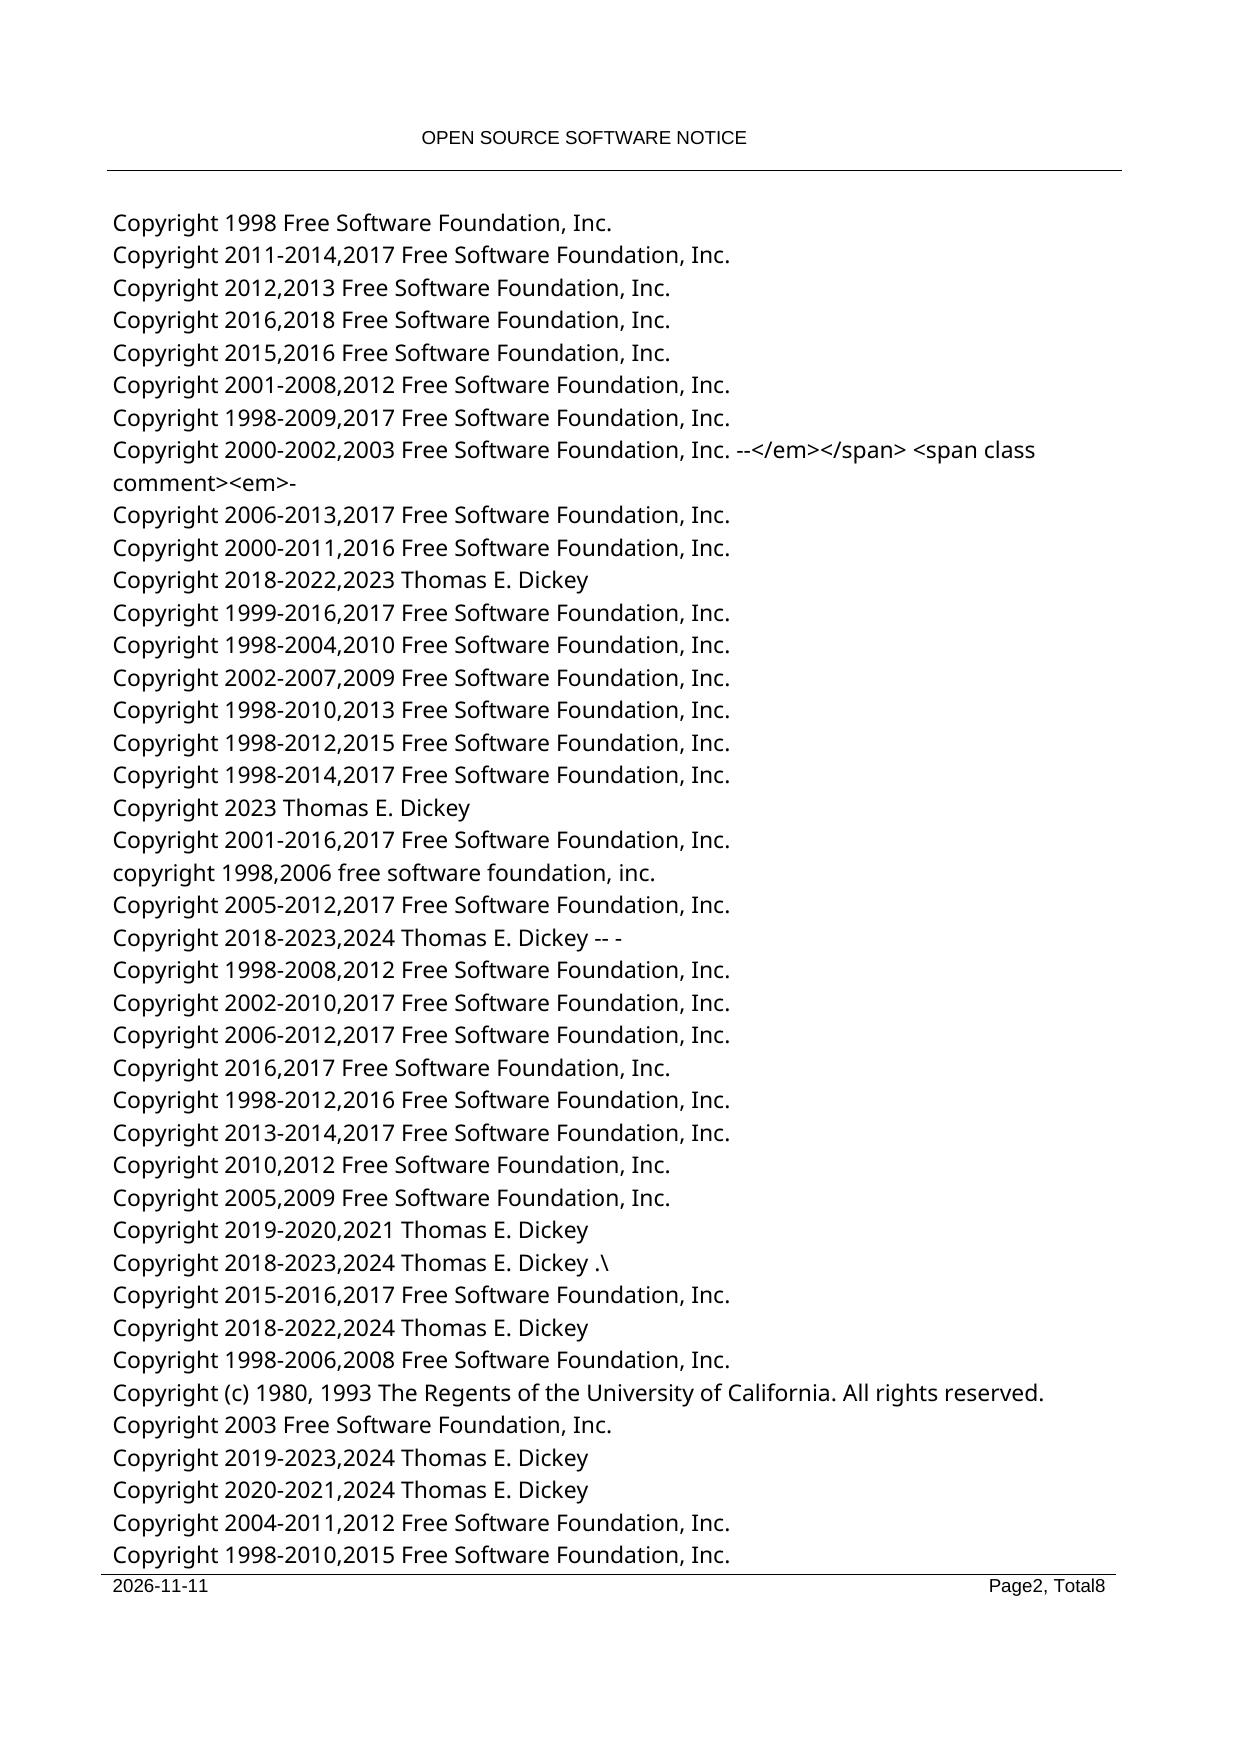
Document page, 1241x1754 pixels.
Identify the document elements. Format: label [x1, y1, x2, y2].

text [112, 206, 1128, 1571]
